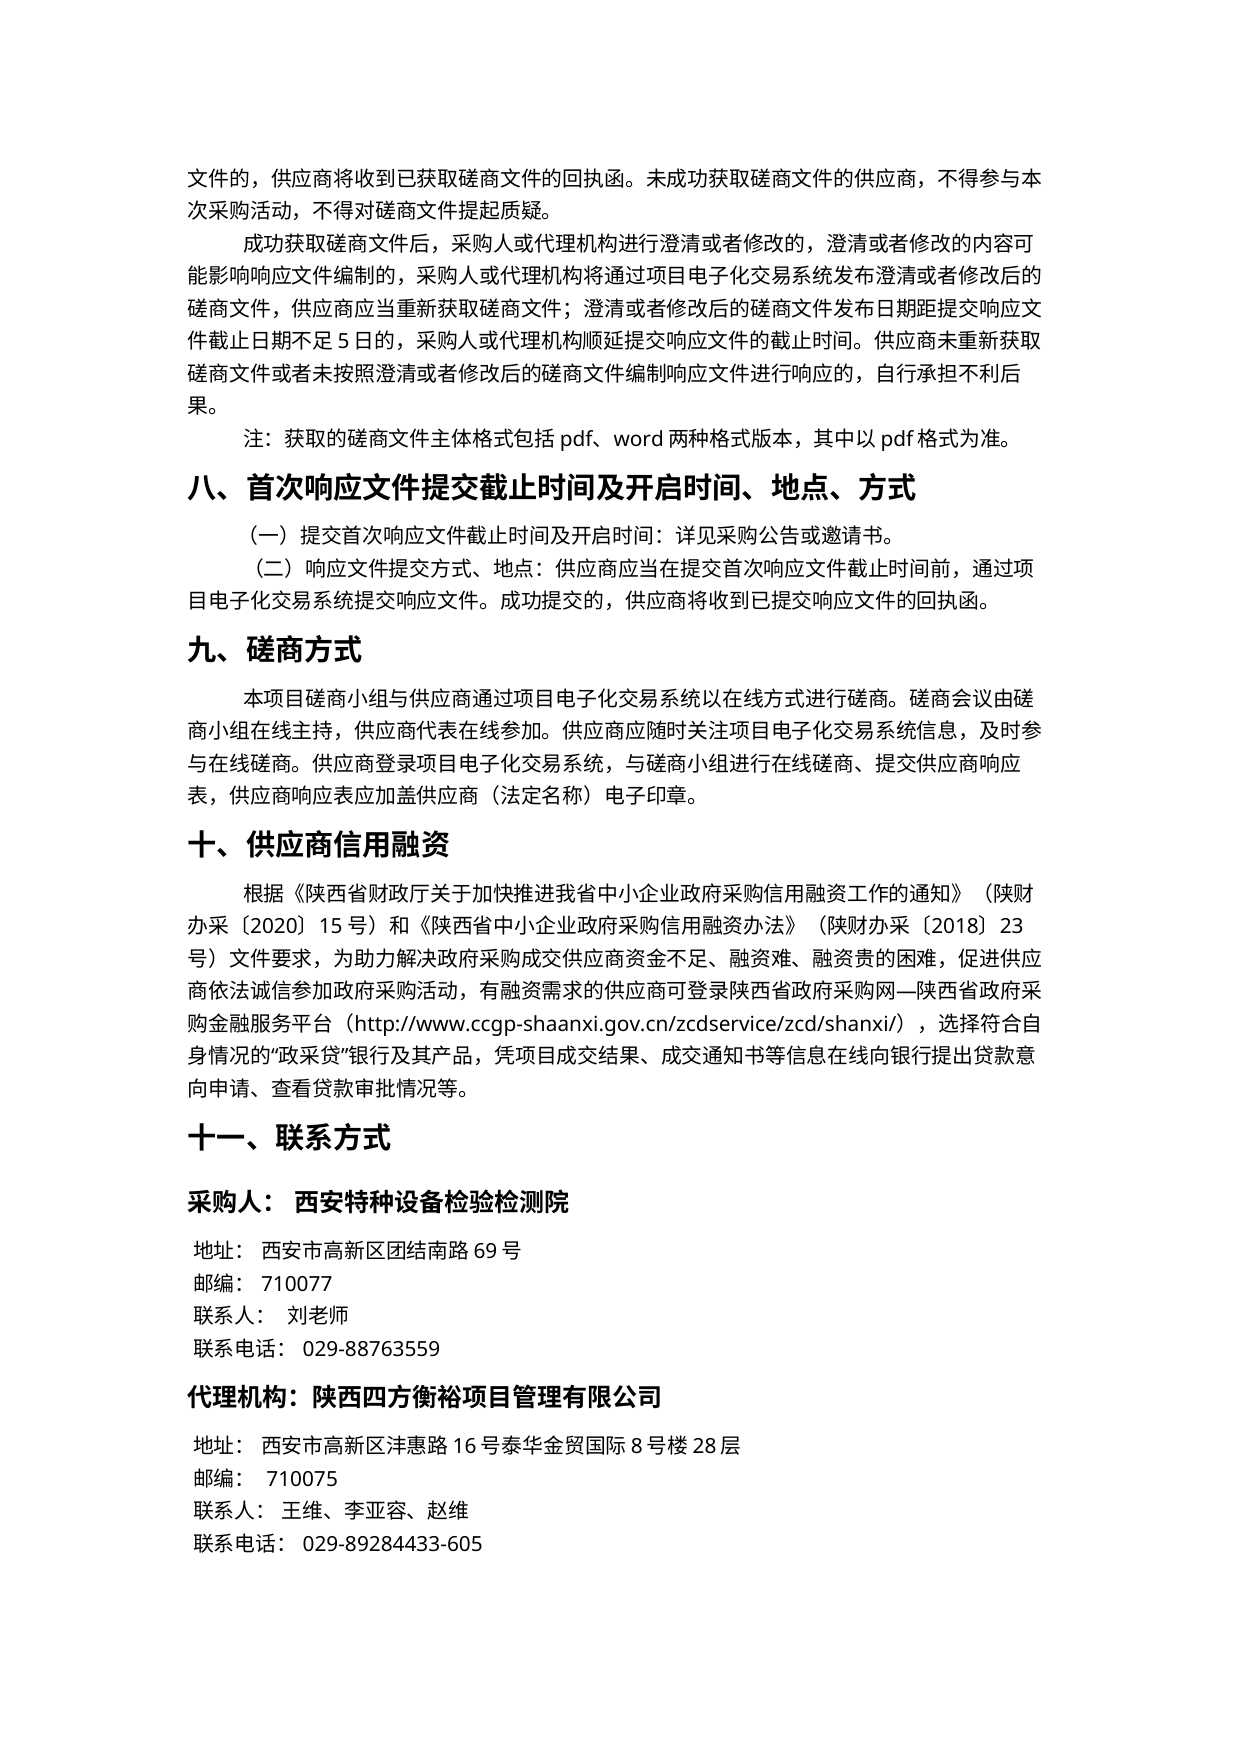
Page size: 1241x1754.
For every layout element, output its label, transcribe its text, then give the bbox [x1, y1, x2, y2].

text 本项目磋商小组与供应商通过项目电子化交易系统以在线方式进行磋商。磋商会议由磋商小组在线主持，供应商代表在线参加。供应商应随时关注项目电子化交易系统信息，及时参与在线磋商。供应商登录项目电子化交易系统，与磋商小组进行在线磋商、提交供应商响应表，供应商响应表应加盖供应商（法定名称）电子印章。 [187, 682, 1053, 812]
text 联系人： 刘老师 [187, 1299, 1053, 1332]
text 地址： 西安市高新区沣惠路16号泰华金贸国际8号楼28层 [187, 1429, 1053, 1462]
text 邮编： 710075 [187, 1462, 1053, 1494]
text 成功获取磋商文件后，采购人或代理机构进行澄清或者修改的，澄清或者修改的内容可能影响响应文件编制的，采购人或代理机构将通过项目电子化交易系统发布澄清或者修改后的磋商文件，供应商应当重新获取磋商文件；澄清或者修改后的磋商文件发布日期距提交响应文件截止日期不足5日的，采购人或代理机构顺延提交响应文件的截止时间。供应商未重新获取磋商文件或者未按照澄清或者修改后的磋商文件编制响应文件进行响应的，自行承担不利后果。 [187, 227, 1053, 422]
text 采购人： 西安特种设备检验检测院 [187, 1169, 1053, 1234]
text 邮编： 710077 [187, 1267, 1053, 1299]
text 联系电话： 029-89284433-605 [187, 1527, 1053, 1559]
text （一）提交首次响应文件截止时间及开启时间：详见采购公告或邀请书。 [187, 519, 1053, 552]
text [187, 162, 1053, 227]
text 根据《陕西省财政厅关于加快推进我省中小企业政府采购信用融资工作的通知》（陕财办采〔2020〕15 号）和《陕西省中小企业政府采购信用融资办法》（陕财办采〔2018〕23 号）文件要求，为助力解决政府采购成交供应商资金不足、融资难、融资贵的困难，促进供应商依法诚信参加政府采购活动，有融资需求的供应商可登录陕西省政府采购网—陕西省政府采购金融服务平台（http://www.ccgp-shaanxi.gov.cn/zcdservice/zcd/shanxi/），选择符合自身情况的“政采贷”银行及其产品，凭项目成交结果、成交通知书等信息在线向银行提出贷款意向申请、查看贷款审批情况等。 [187, 877, 1053, 1104]
text 九、磋商方式 [187, 617, 1053, 682]
text 代理机构：陕西四方衡裕项目管理有限公司 [187, 1364, 1053, 1429]
text 十、供应商信用融资 [187, 812, 1053, 877]
text （二）响应文件提交方式、地点：供应商应当在提交首次响应文件截止时间前，通过项目电子化交易系统提交响应文件。成功提交的，供应商将收到已提交响应文件的回执函。 [187, 552, 1053, 617]
text 联系人： 王维、李亚容、赵维 [187, 1494, 1053, 1527]
text 联系电话： 029-88763559 [187, 1332, 1053, 1364]
text 八、首次响应文件提交截止时间及开启时间、地点、方式 [187, 454, 1053, 519]
text 地址： 西安市高新区团结南路69号 [187, 1234, 1053, 1267]
text 注：获取的磋商文件主体格式包括pdf、word两种格式版本，其中以pdf格式为准。 [187, 422, 1053, 454]
text 十一、联系方式 [187, 1104, 1053, 1169]
